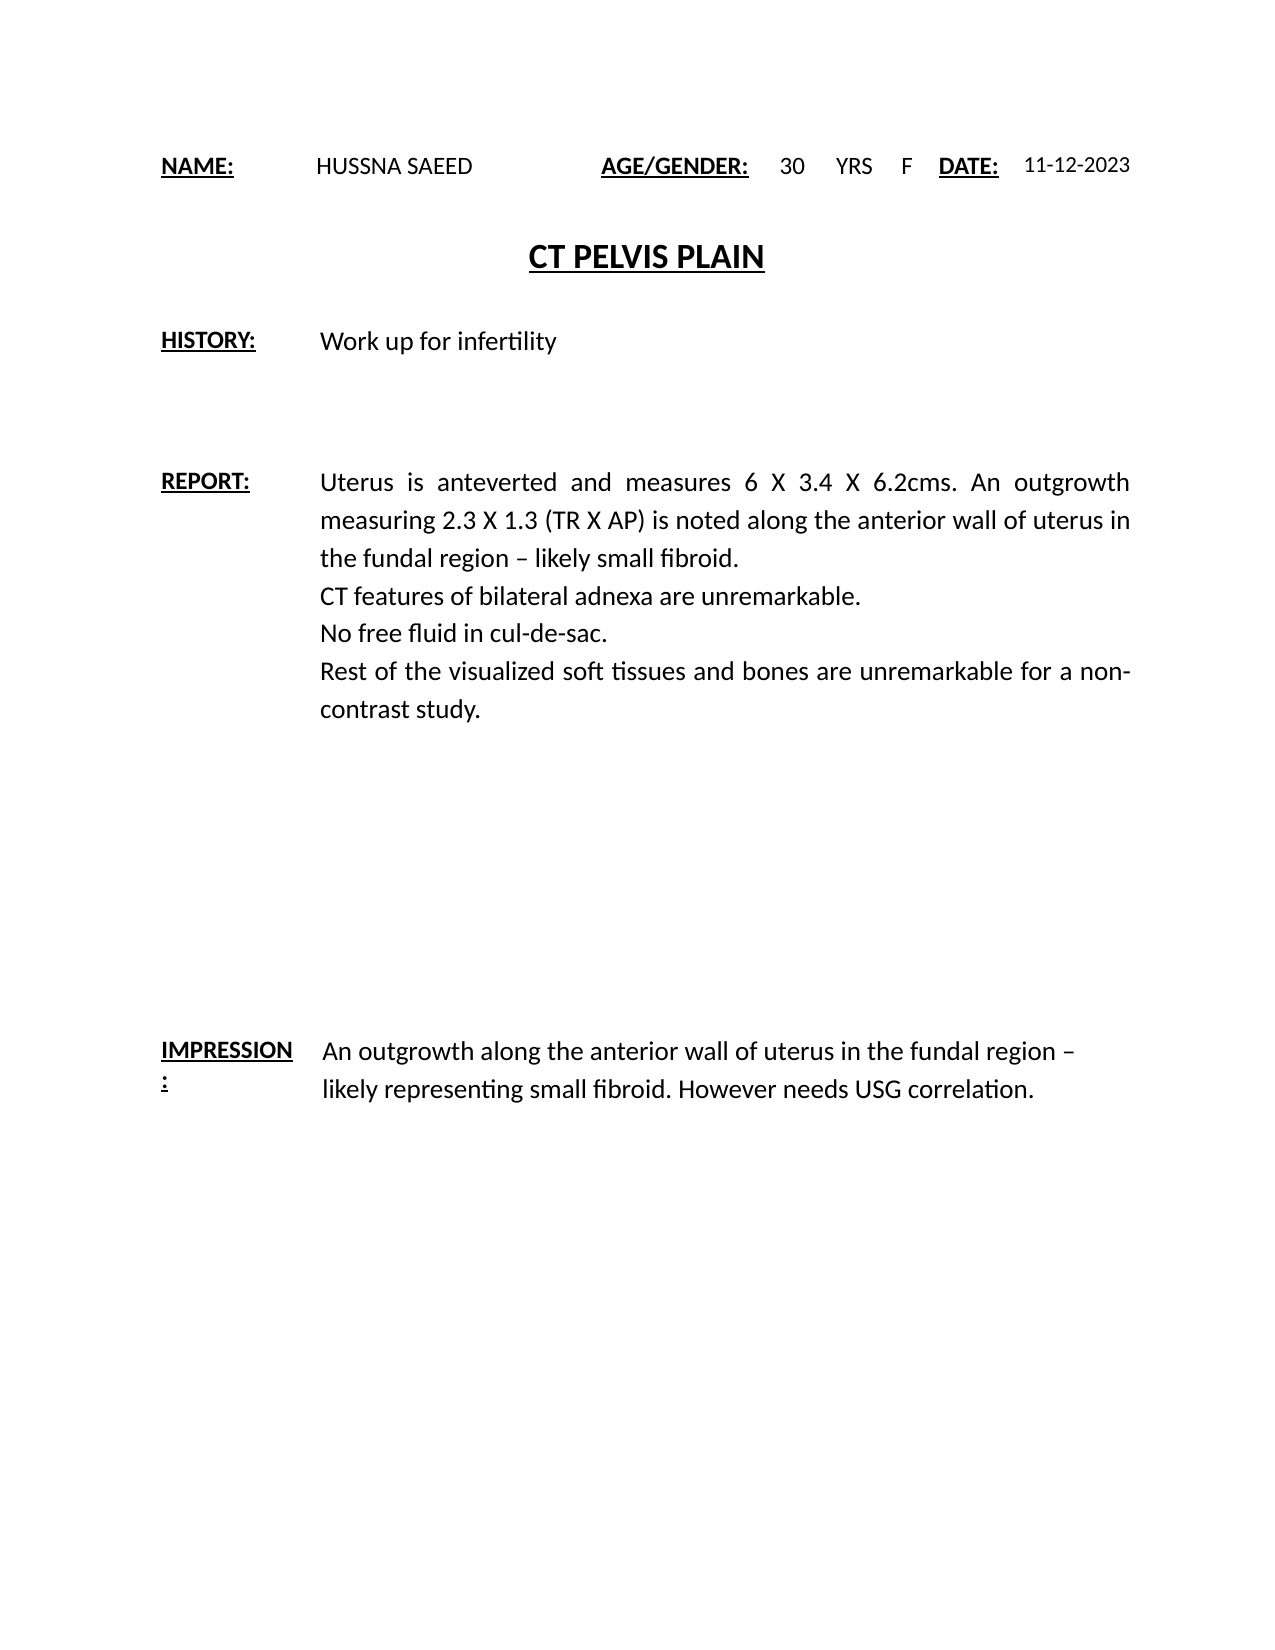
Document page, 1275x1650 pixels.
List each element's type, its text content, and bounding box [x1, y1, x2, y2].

table_header Uterus is anteverted and measures 6 X 3.4 X 6.2cms. An outgrowth measuring 2.3 X 1.3 (TR X AP) is noted along the anterior wall of uterus in the fundal region – likely small fibroid. CT features of bilateral adnexa are unremarkable. No free fluid in cul-de-sac. Rest of the visualized soft tissues and bones are unremarkable for a non-contrast study. [309, 465, 1143, 987]
table_header AGE/GENDER: [590, 150, 768, 187]
table_header REPORT: [150, 465, 309, 987]
table_header HISTORY: [150, 325, 309, 418]
table_header An outgrowth along the anterior wall of uterus in the fundal region – likely representing small fibroid. However needs USG correlation. [311, 1034, 1143, 1257]
table_header F [890, 150, 927, 187]
table_header HUSSNA SAEED [305, 150, 590, 187]
table_header IMPRESSION: [150, 1034, 311, 1257]
table_header 30 [768, 150, 824, 187]
table_header CT PELVIS PLAIN [150, 234, 1143, 278]
table_header Work up for infertility [309, 325, 1143, 418]
table_header DATE: [928, 150, 1012, 187]
table_header NAME: [150, 150, 305, 187]
table_header 11-12-2023 [1012, 150, 1143, 187]
table_header YRS [825, 150, 890, 187]
